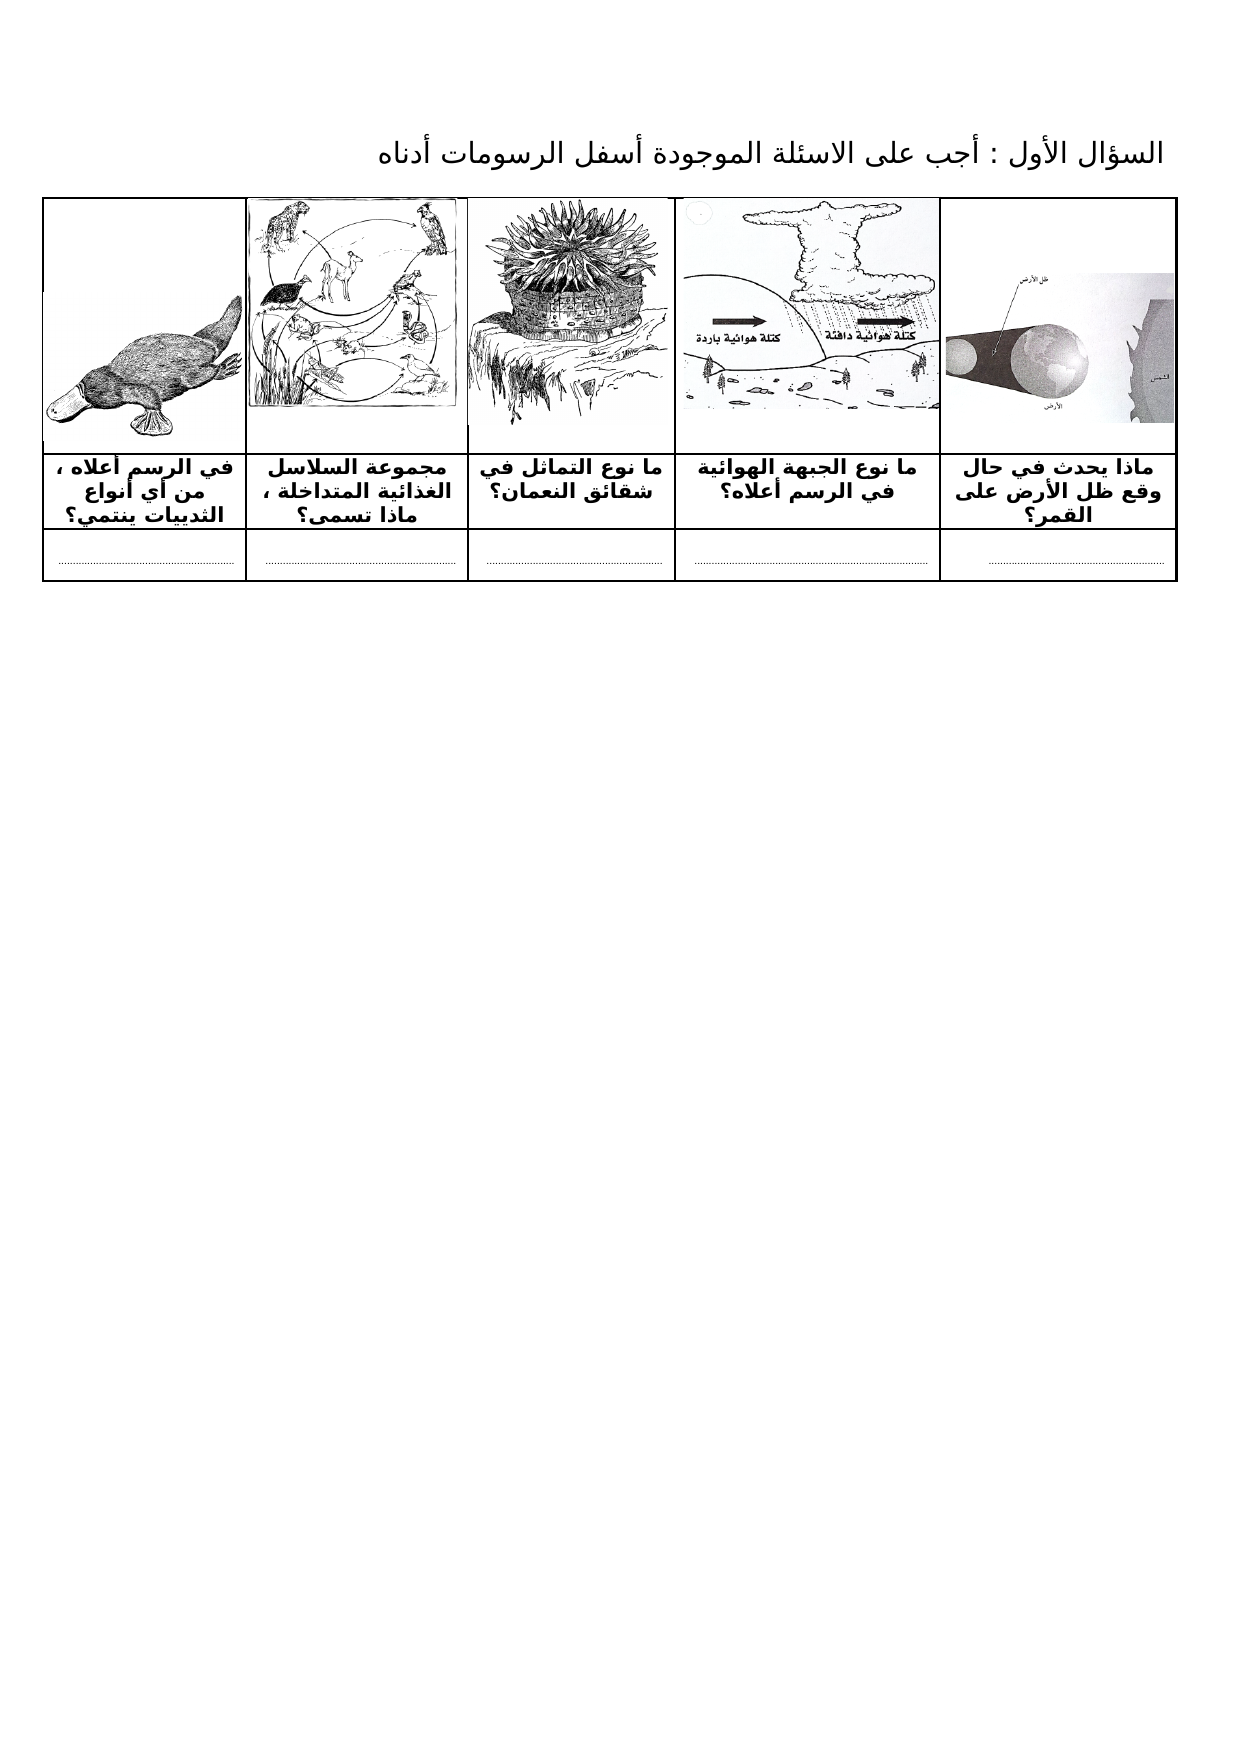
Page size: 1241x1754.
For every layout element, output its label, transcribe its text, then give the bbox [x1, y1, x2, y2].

table_cell ما نوع التماثل في شقائق النعمان؟ [469, 455, 674, 527]
picture [248, 198, 458, 407]
table_header [676, 199, 939, 453]
table_cell ماذا يحدث في حال وقع ظل الأرض على القمر؟ [941, 455, 1175, 527]
table_cell ................................................................................. [676, 530, 939, 580]
table_header [247, 199, 467, 453]
table_cell ............................................................. [469, 530, 674, 580]
table_header [941, 199, 1175, 453]
picture [683, 198, 939, 409]
picture [43, 292, 244, 441]
table_header [469, 199, 674, 453]
picture [467, 198, 668, 425]
table_cell في الرسم أعلاه ، من أي أنواع الثدييات ينتمي؟ [44, 455, 245, 527]
text السؤال الأول : أجب على الاسئلة الموجودة أسفل الرسومات أدناه [75, 137, 1165, 171]
table_cell ............................................................. [44, 530, 245, 580]
table_cell .................................................................. [247, 530, 467, 580]
table_cell ما نوع الجبهة الهوائية في الرسم أعلاه؟ [676, 455, 939, 527]
table_header [44, 199, 245, 453]
table_cell ............................................................. [941, 530, 1175, 580]
table_cell مجموعة السلاسل الغذائية المتداخلة ، ماذا تسمى؟ [247, 455, 467, 527]
